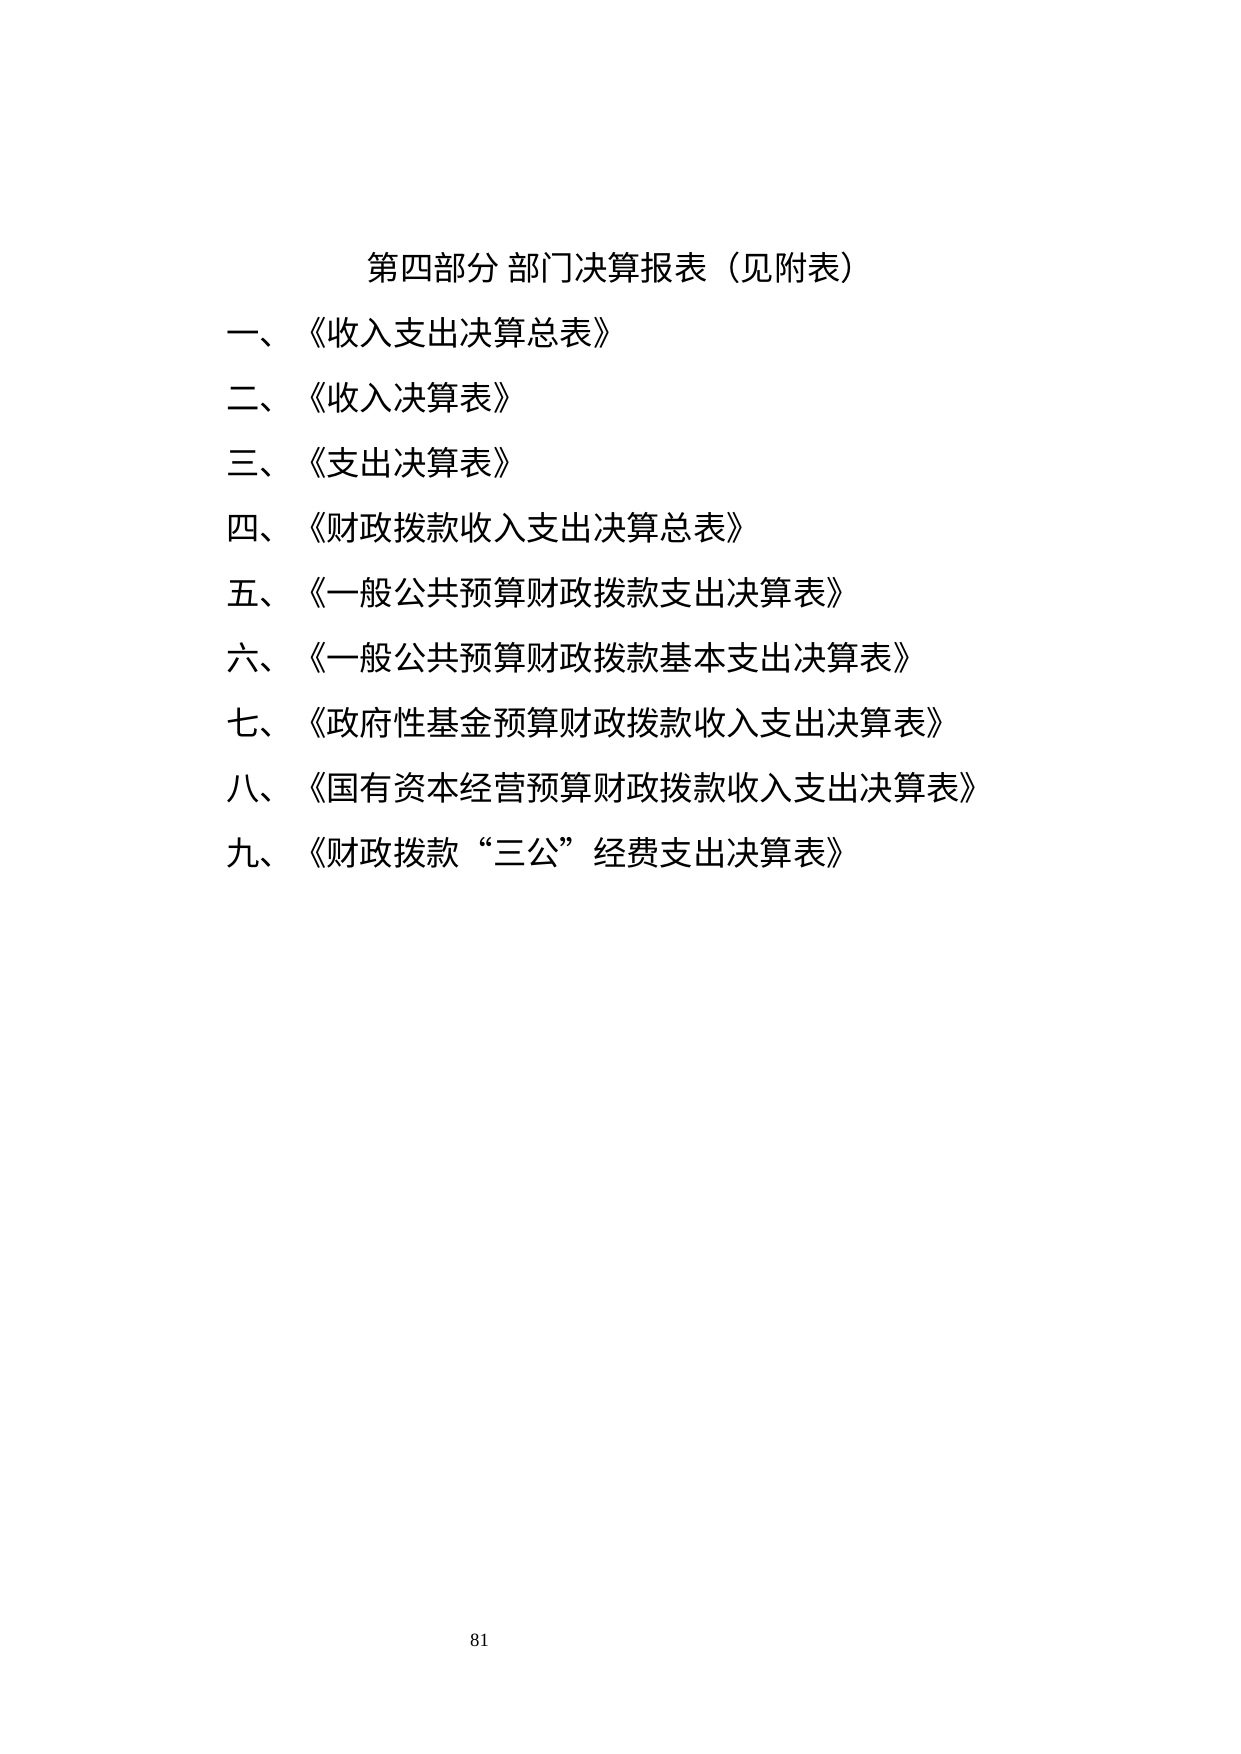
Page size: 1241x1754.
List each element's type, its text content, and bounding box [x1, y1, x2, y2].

text 五、《一般公共预算财政拨款支出决算表》 [159, 558, 1081, 623]
text 四、《财政拨款收入支出决算总表》 [159, 493, 1081, 558]
text 三、《支出决算表》 [159, 428, 1081, 493]
text 六、《一般公共预算财政拨款基本支出决算表》 [159, 623, 1081, 688]
text 八、《国有资本经营预算财政拨款收入支出决算表》 [159, 753, 1081, 818]
text 一、《收入支出决算总表》 [159, 298, 1081, 363]
text 七、《政府性基金预算财政拨款收入支出决算表》 [159, 688, 1081, 753]
text 二、《收入决算表》 [159, 363, 1081, 428]
text 第四部分 部门决算报表（见附表） [159, 233, 1081, 298]
text 九、《财政拨款“三公”经费支出决算表》 [159, 818, 1081, 883]
